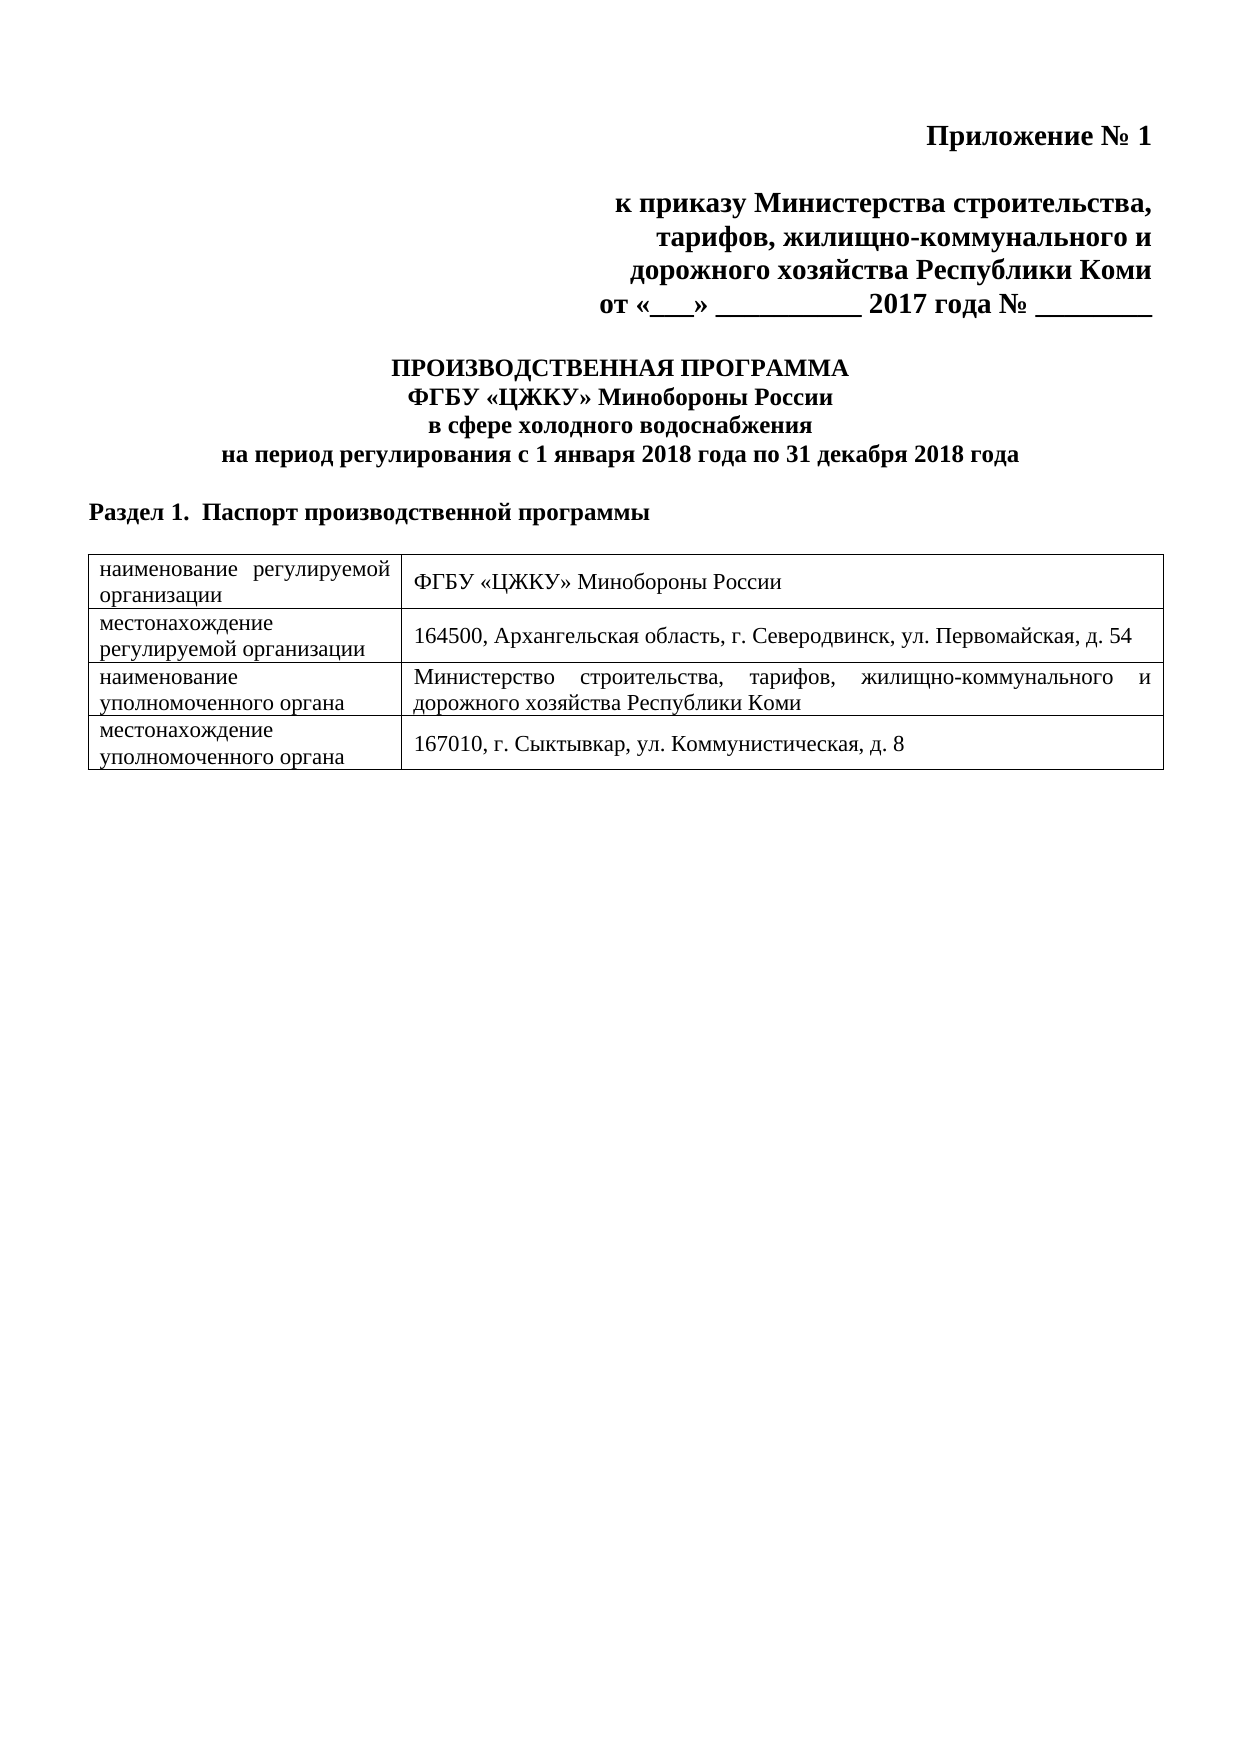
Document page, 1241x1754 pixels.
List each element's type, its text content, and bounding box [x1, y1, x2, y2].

table_header ФГБУ «ЦЖКУ» Минобороны России [402, 555, 1163, 608]
text на период регулирования с 1 января 2018 года по 31 декабря 2018 года [89, 439, 1152, 468]
table_header наименование регулируемой организации [89, 555, 401, 608]
text ФГБУ «ЦЖКУ» Минобороны России [89, 382, 1152, 410]
text ПРОИЗВОДСТВЕННАЯ ПРОГРАММА [89, 353, 1152, 382]
table_cell 164500, Архангельская область, г. Северодвинск, ул. Первомайская, д. 54 [402, 609, 1163, 662]
text Раздел 1. Паспорт производственной программы [89, 497, 1152, 525]
table_cell местонахождение уполномоченного органа [89, 716, 401, 769]
table_cell местонахождение регулируемой организации [89, 609, 401, 662]
table_cell наименование уполномоченного органа [89, 663, 401, 715]
table_cell 167010, г. Сыктывкар, ул. Коммунистическая, д. 8 [402, 716, 1163, 769]
text к приказу Министерства строительства, [89, 185, 1152, 219]
text от «___» __________ 2017 года № ________ [89, 286, 1152, 319]
text тарифов, жилищно-коммунального и [89, 219, 1152, 252]
text в сфере холодного водоснабжения [89, 410, 1152, 439]
text Приложение № 1 [89, 118, 1152, 152]
text дорожного хозяйства Республики Коми [89, 252, 1152, 286]
table_cell Министерство строительства, тарифов, жилищно-коммунального и дорожного хозяйства Республики Коми [402, 663, 1163, 715]
